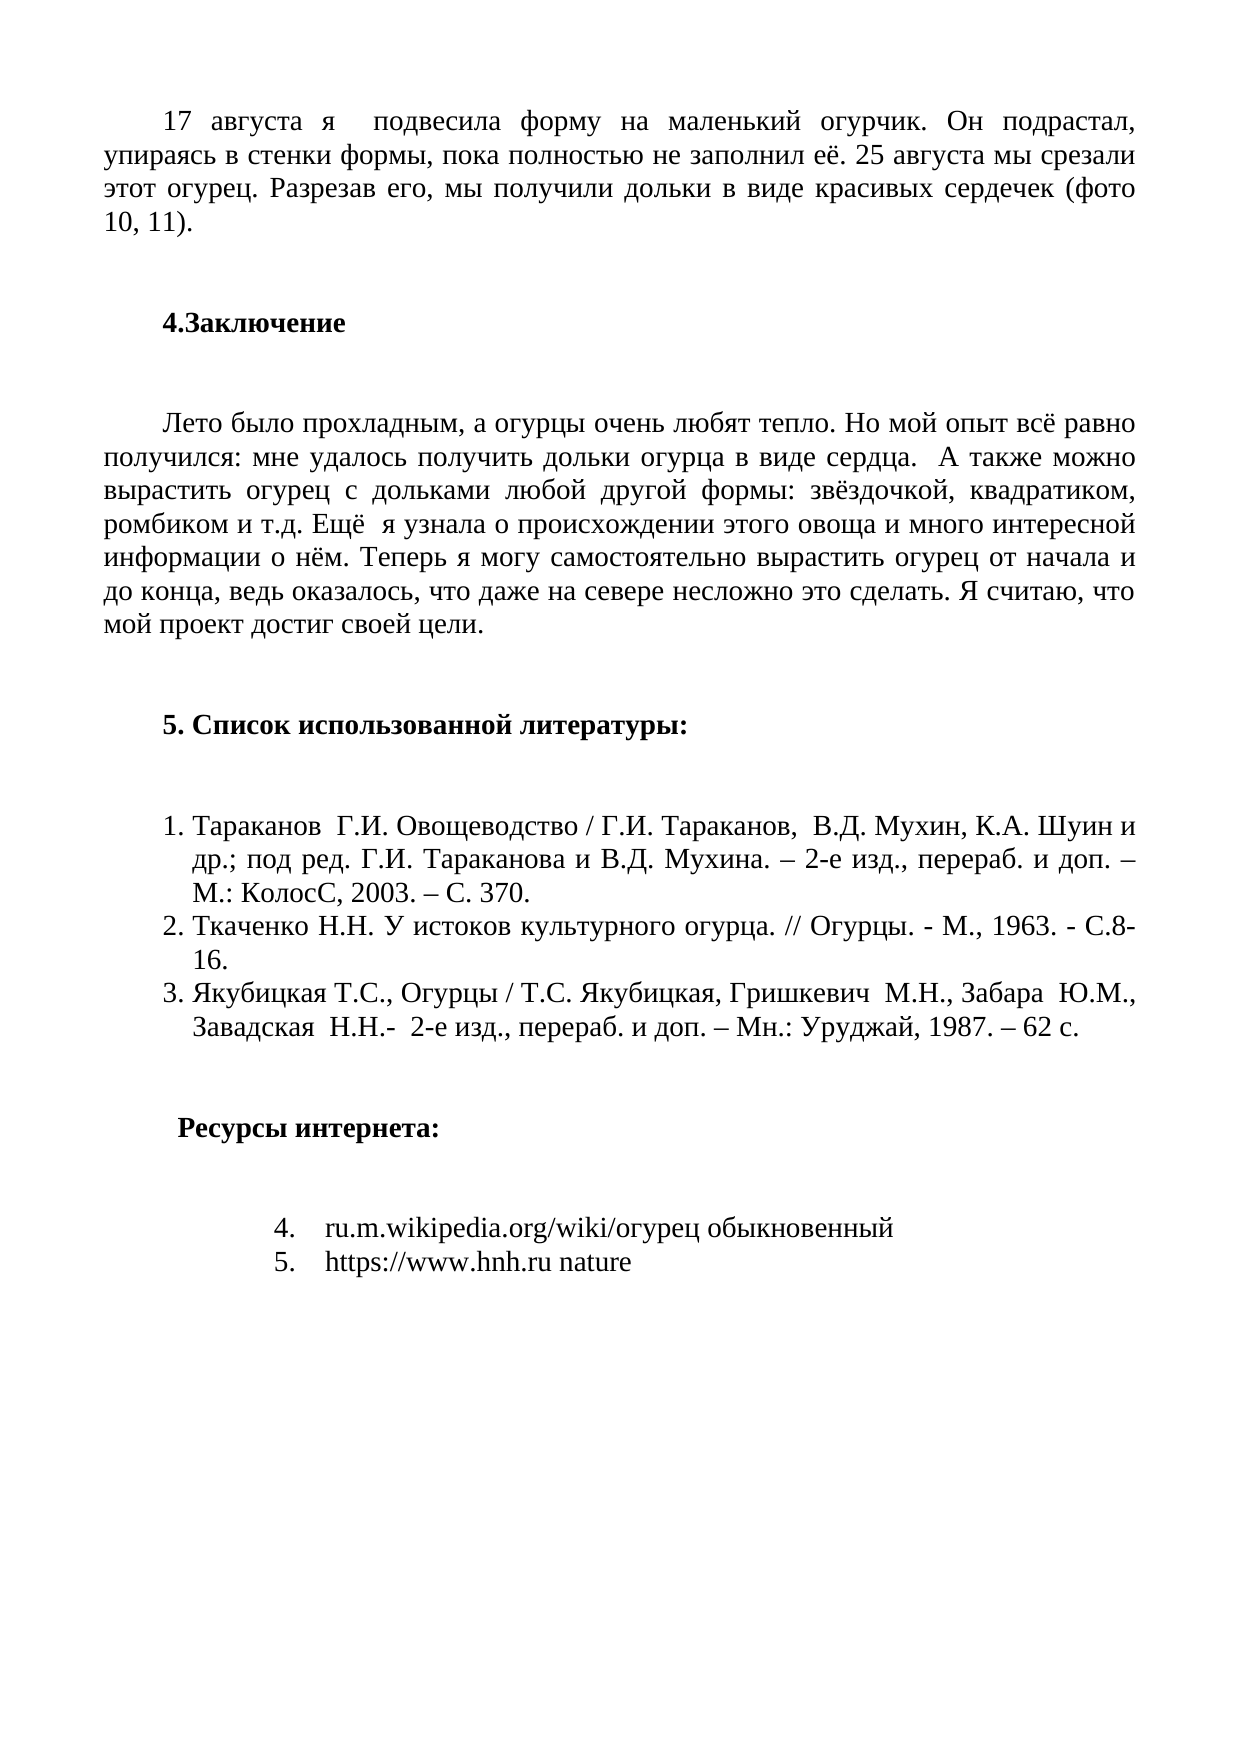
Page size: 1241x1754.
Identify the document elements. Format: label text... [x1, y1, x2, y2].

text Лето было прохладным, а огурцы очень любят тепло. Но мой опыт всё равно получился: мне удалось получить дольки огурца в виде сердца. А также можно вырастить огурец с дольками любой другой формы: звёздочкой, квадратиком, ромбиком и т.д. Ещё я узнала о происхождении этого овоща и много интересной информации о нём. Теперь я могу самостоятельно вырастить огурец от начала и до конца, ведь оказалось, что даже на севере несложно это сделать. Я считаю, что мой проект достиг своей цели. [103, 405, 1137, 640]
list Ресурсы интернета: [162, 1110, 1137, 1143]
text 5. Список использованной литературы: [162, 707, 1137, 741]
list Тараканов Г.И. Овощеводство / Г.И. Тараканов, В.Д. Мухин, К.А. Шуин и др.; под ред. Г.И. Тараканова и В.Д. Мухина. – 2-е изд., перераб. и доп. – М.: КолосС, 2003. – С. 370. [162, 808, 1137, 908]
text 17 августа я подвесила форму на маленький огурчик. Он подрастал, упираясь в стенки формы, пока полностью не заполнил её. 25 августа мы срезали этот огурец. Разрезав его, мы получили дольки в виде красивых сердечек (фото 10, 11). [103, 103, 1137, 238]
list ru.m.wikipedia.org/wiki/огурец обыкновенный [252, 1210, 1137, 1244]
list https://www.hnh.ru nature [252, 1244, 1137, 1277]
list Ткаченко Н.Н. У истоков культурного огурца. // Огурцы. - М., 1963. - С.8-16. [162, 908, 1137, 976]
text 4.Заключение [103, 305, 1137, 338]
list Якубицкая Т.С., Огурцы / Т.С. Якубицкая, Гришкевич М.Н., Забара Ю.М., Завадская Н.Н.- 2-е изд., перераб. и доп. – Мн.: Уруджай, 1987. – 62 с. [162, 976, 1137, 1043]
